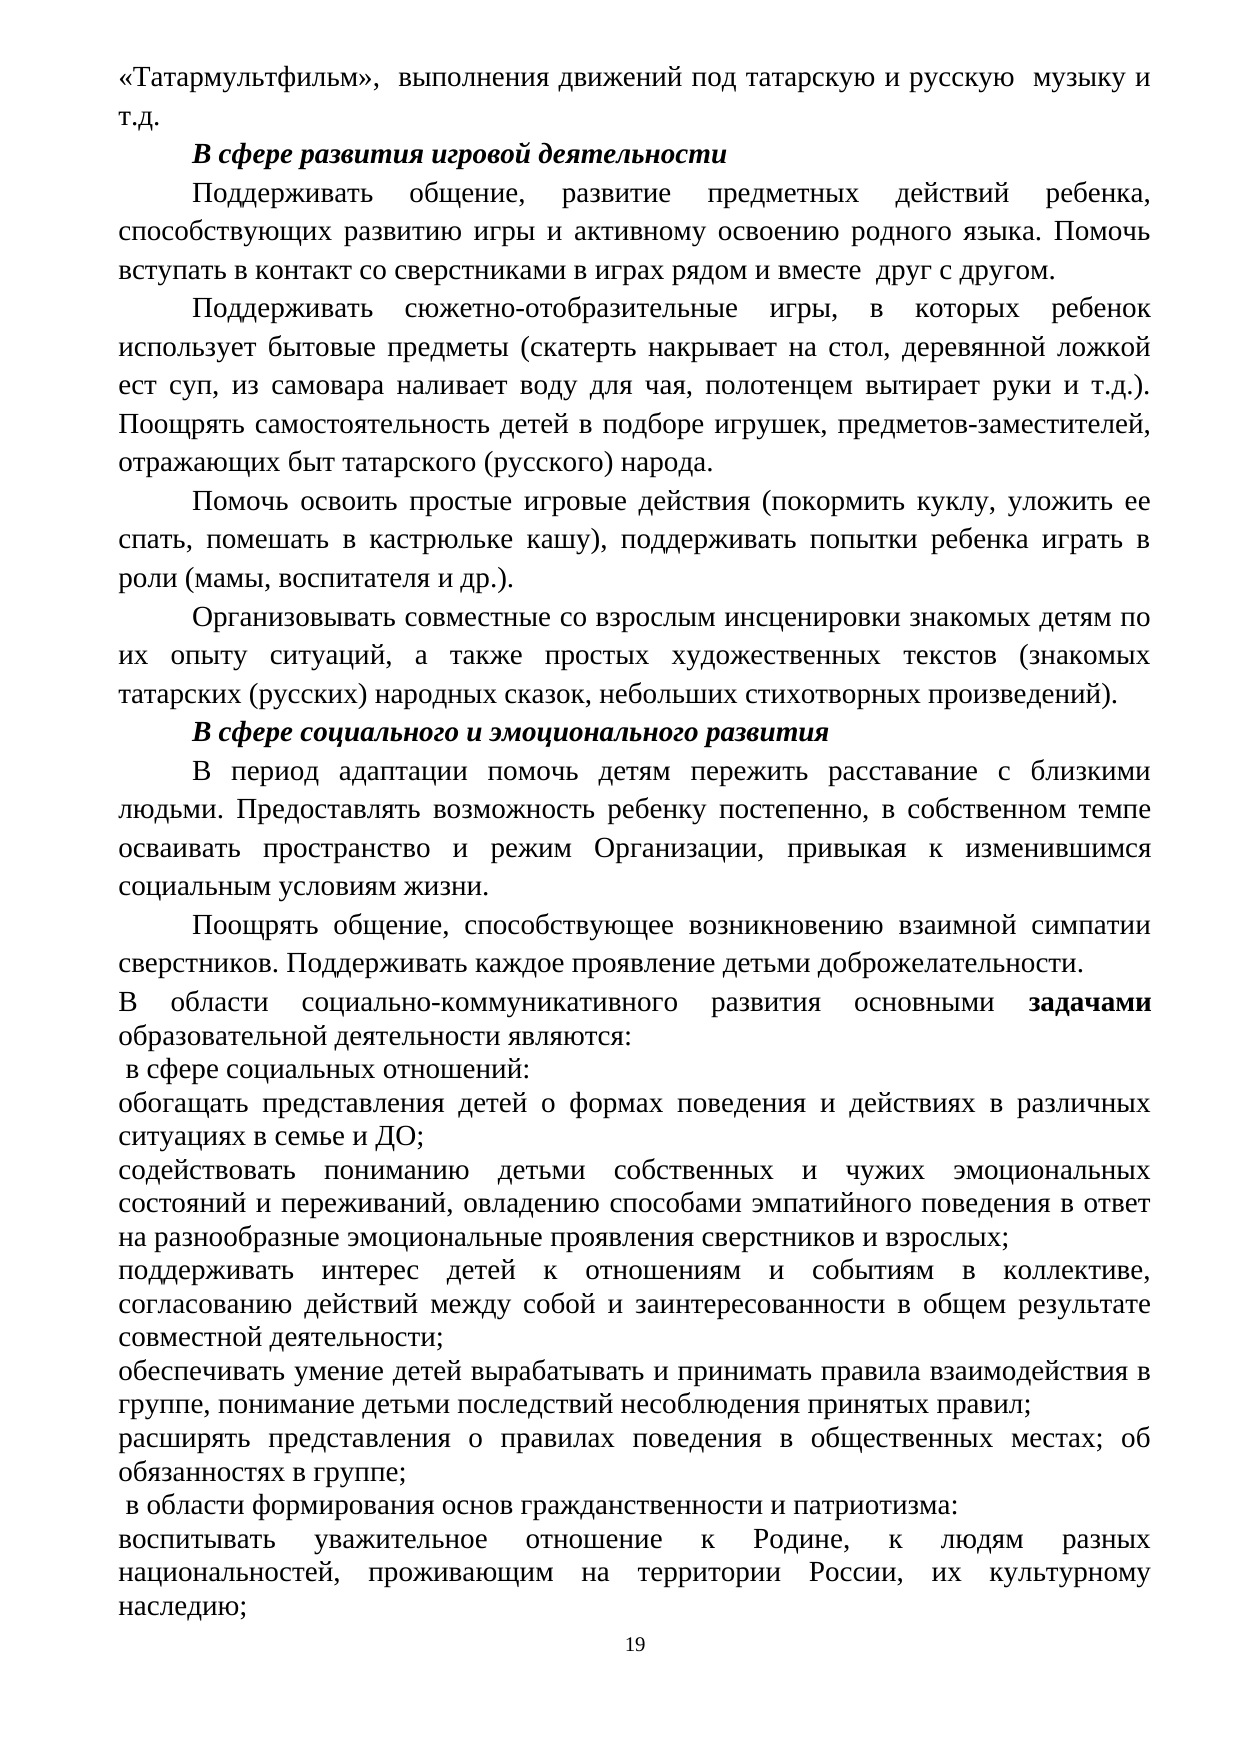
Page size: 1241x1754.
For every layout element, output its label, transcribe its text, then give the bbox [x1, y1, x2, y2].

text содействовать пониманию детьми собственных и чужих эмоциональных состояний и переживаний, овладению способами эмпатийного поведения в ответ на разнообразные эмоциональные проявления сверстников и взрослых; [118, 1152, 1152, 1252]
text Организовывать совместные со взрослым инсценировки знакомых детям по их опыту ситуаций, а также простых художественных текстов (знакомых татарских (русских) народных сказок, небольших стихотворных произведений). [118, 599, 1152, 709]
text В сфере развития игровой деятельности [118, 136, 1152, 170]
text расширять представления о правилах поведения в общественных местах; об обязанностях в группе; [118, 1420, 1152, 1487]
text воспитывать уважительное отношение к Родине, к людям разных национальностей, проживающим на территории России, их культурному наследию; [118, 1521, 1152, 1621]
text поддерживать интерес детей к отношениям и событиям в коллективе, согласованию действий между собой и заинтересованности в общем результате совместной деятельности; [118, 1252, 1152, 1353]
text в сфере социальных отношений: [118, 1051, 1152, 1085]
text В области социально-коммуникативного развития основными задачами образовательной деятельности являются: [118, 984, 1152, 1051]
text Поддерживать общение, развитие предметных действий ребенка, способствующих развитию игры и активному освоению родного языка. Помочь вступать в контакт со сверстниками в играх рядом и вместе друг с другом. [118, 175, 1152, 285]
text В сфере социального и эмоционального развития [118, 714, 1152, 748]
text Помочь освоить простые игровые действия (покормить куклу, уложить ее спать, помешать в кастрюльке кашу), поддерживать попытки ребенка играть в роли (мамы, воспитателя и др.). [118, 483, 1152, 594]
text Поощрять общение, способствующее возникновению взаимной симпатии сверстников. Поддерживать каждое проявление детьми доброжелательности. [118, 907, 1152, 979]
text обеспечивать умение детей вырабатывать и принимать правила взаимодействия в группе, понимание детьми последствий несоблюдения принятых правил; [118, 1353, 1152, 1420]
text В период адаптации помочь детям пережить расставание с близкими людьми. Предоставлять возможность ребенку постепенно, в собственном темпе осваивать пространство и режим Организации, привыкая к изменившимся социальным условиям жизни. [118, 753, 1152, 902]
text обогащать представления детей о формах поведения и действиях в различных ситуациях в семье и ДО; [118, 1085, 1152, 1152]
text в области формирования основ гражданственности и патриотизма: [118, 1487, 1152, 1521]
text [118, 59, 1152, 131]
text Поддерживать сюжетно-отобразительные игры, в которых ребенок использует бытовые предметы (скатерть накрывает на стол, деревянной ложкой ест суп, из самовара наливает воду для чая, полотенцем вытирает руки и т.д.). Поощрять самостоятельность детей в подборе игрушек, предметов-заместителей, отражающих быт татарского (русского) народа. [118, 290, 1152, 478]
